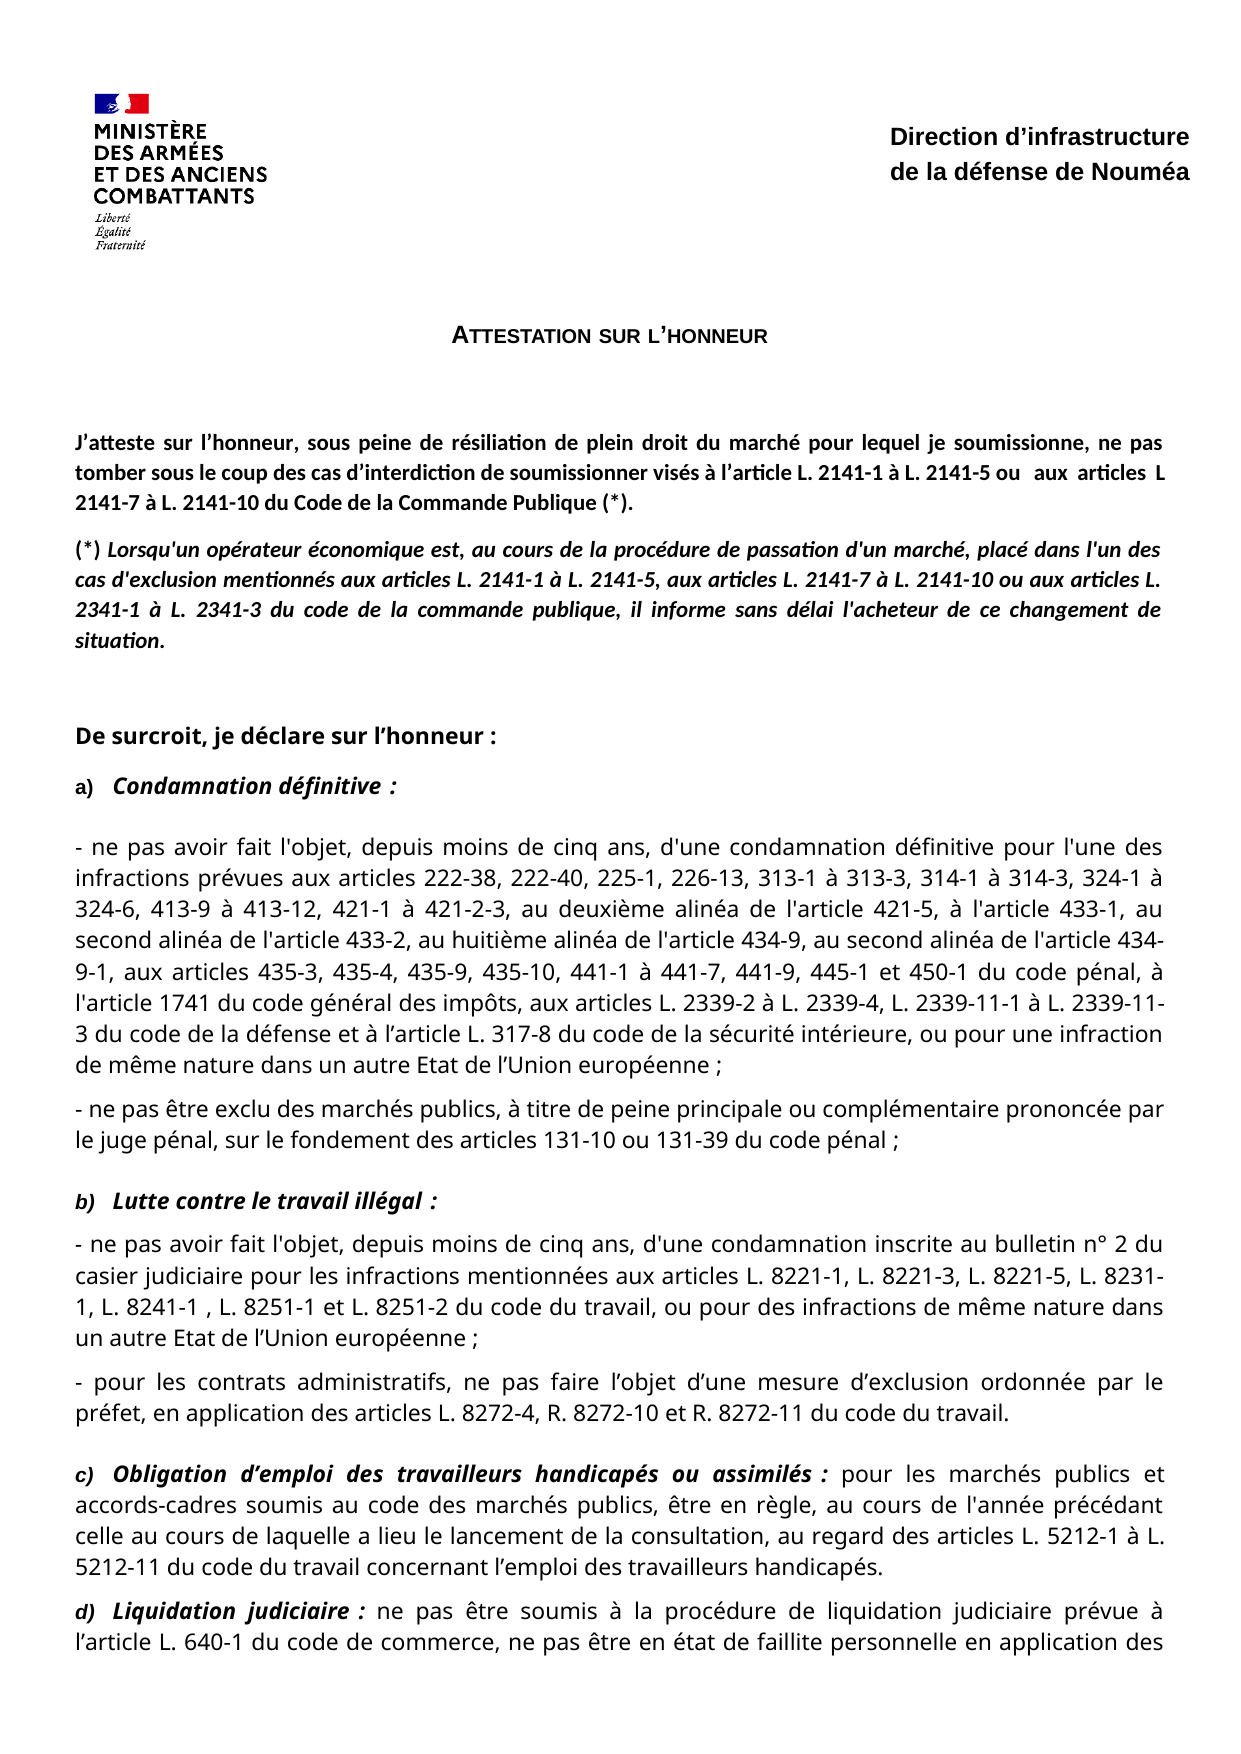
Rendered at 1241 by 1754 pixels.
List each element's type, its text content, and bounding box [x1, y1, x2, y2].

picture [75, 75, 286, 269]
text De surcroit, je déclare sur l’honneur : [75, 719, 1165, 751]
text J’atteste sur l’honneur, sous peine de résiliation de plein droit du marché pour lequel je soumissionne, ne pas tomber sous le coup des cas d’interdiction de soumissionner visés à l’article L. 2141-1 à L. 2141-5 ou aux articles L 2141-7 à L. 2141-10 du Code de la Commande Publique (*). [75, 428, 1165, 516]
text - ne pas avoir fait l'objet, depuis moins de cinq ans, d'une condamnation inscrite au bulletin n° 2 du casier judiciaire pour les infractions mentionnées aux articles L. 8221-1, L. 8221-3, L. 8221-5, L. 8231-1, L. 8241-1 , L. 8251-1 et L. 8251-2 du code du travail, ou pour des infractions de même nature dans un autre Etat de l’Union européenne ; [75, 1228, 1165, 1353]
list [75, 1595, 1165, 1657]
list Condamnation définitive : [75, 770, 1165, 801]
text (*) Lorsqu'un opérateur économique est, au cours de la procédure de passation d'un marché, placé dans l'un des cas d'exclusion mentionnés aux articles L. 2141-1 à L. 2141-5, aux articles L. 2141-7 à L. 2141-10 ou aux articles L. 2341-1 à L. 2341-3 du code de la commande publique, il informe sans délai l'acheteur de ce changement de situation. [75, 535, 1165, 654]
list Lutte contre le travail illégal : [75, 1184, 1165, 1216]
text - pour les contrats administratifs, ne pas faire l’objet d’une mesure d’exclusion ordonnée par le préfet, en application des articles L. 8272-4, R. 8272-10 et R. 8272-11 du code du travail. [75, 1366, 1165, 1428]
list Obligation d’emploi des travailleurs handicapés ou assimilés : pour les marchés publics et accords-cadres soumis au code des marchés publics, être en règle, au cours de l'année précédant celle au cours de laquelle a lieu le lancement de la consultation, au regard des articles L. 5212-1 à L. 5212-11 du code du travail concernant l’emploi des travailleurs handicapés. [75, 1457, 1165, 1582]
text - ne pas avoir fait l'objet, depuis moins de cinq ans, d'une condamnation définitive pour l'une des infractions prévues aux articles 222-38, 222-40, 225-1, 226-13, 313-1 à 313-3, 314-1 à 314-3, 324-1 à 324-6, 413-9 à 413-12, 421-1 à 421-2-3, au deuxième alinéa de l'article 421-5, à l'article 433-1, au second alinéa de l'article 433-2, au huitième alinéa de l'article 434-9, au second alinéa de l'article 434-9-1, aux articles 435-3, 435-4, 435-9, 435-10, 441-1 à 441-7, 441-9, 445-1 et 450-1 du code pénal, à l'article 1741 du code général des impôts, aux articles L. 2339-2 à L. 2339-4, L. 2339-11-1 à L. 2339-11-3 du code de la défense et à l’article L. 317-8 du code de la sécurité intérieure, ou pour une infraction de même nature dans un autre Etat de l’Union européenne ; [75, 830, 1165, 1080]
text - ne pas être exclu des marchés publics, à titre de peine principale ou complémentaire prononcée par le juge pénal, sur le fondement des articles 131-10 ou 131-39 du code pénal ; [75, 1093, 1165, 1155]
